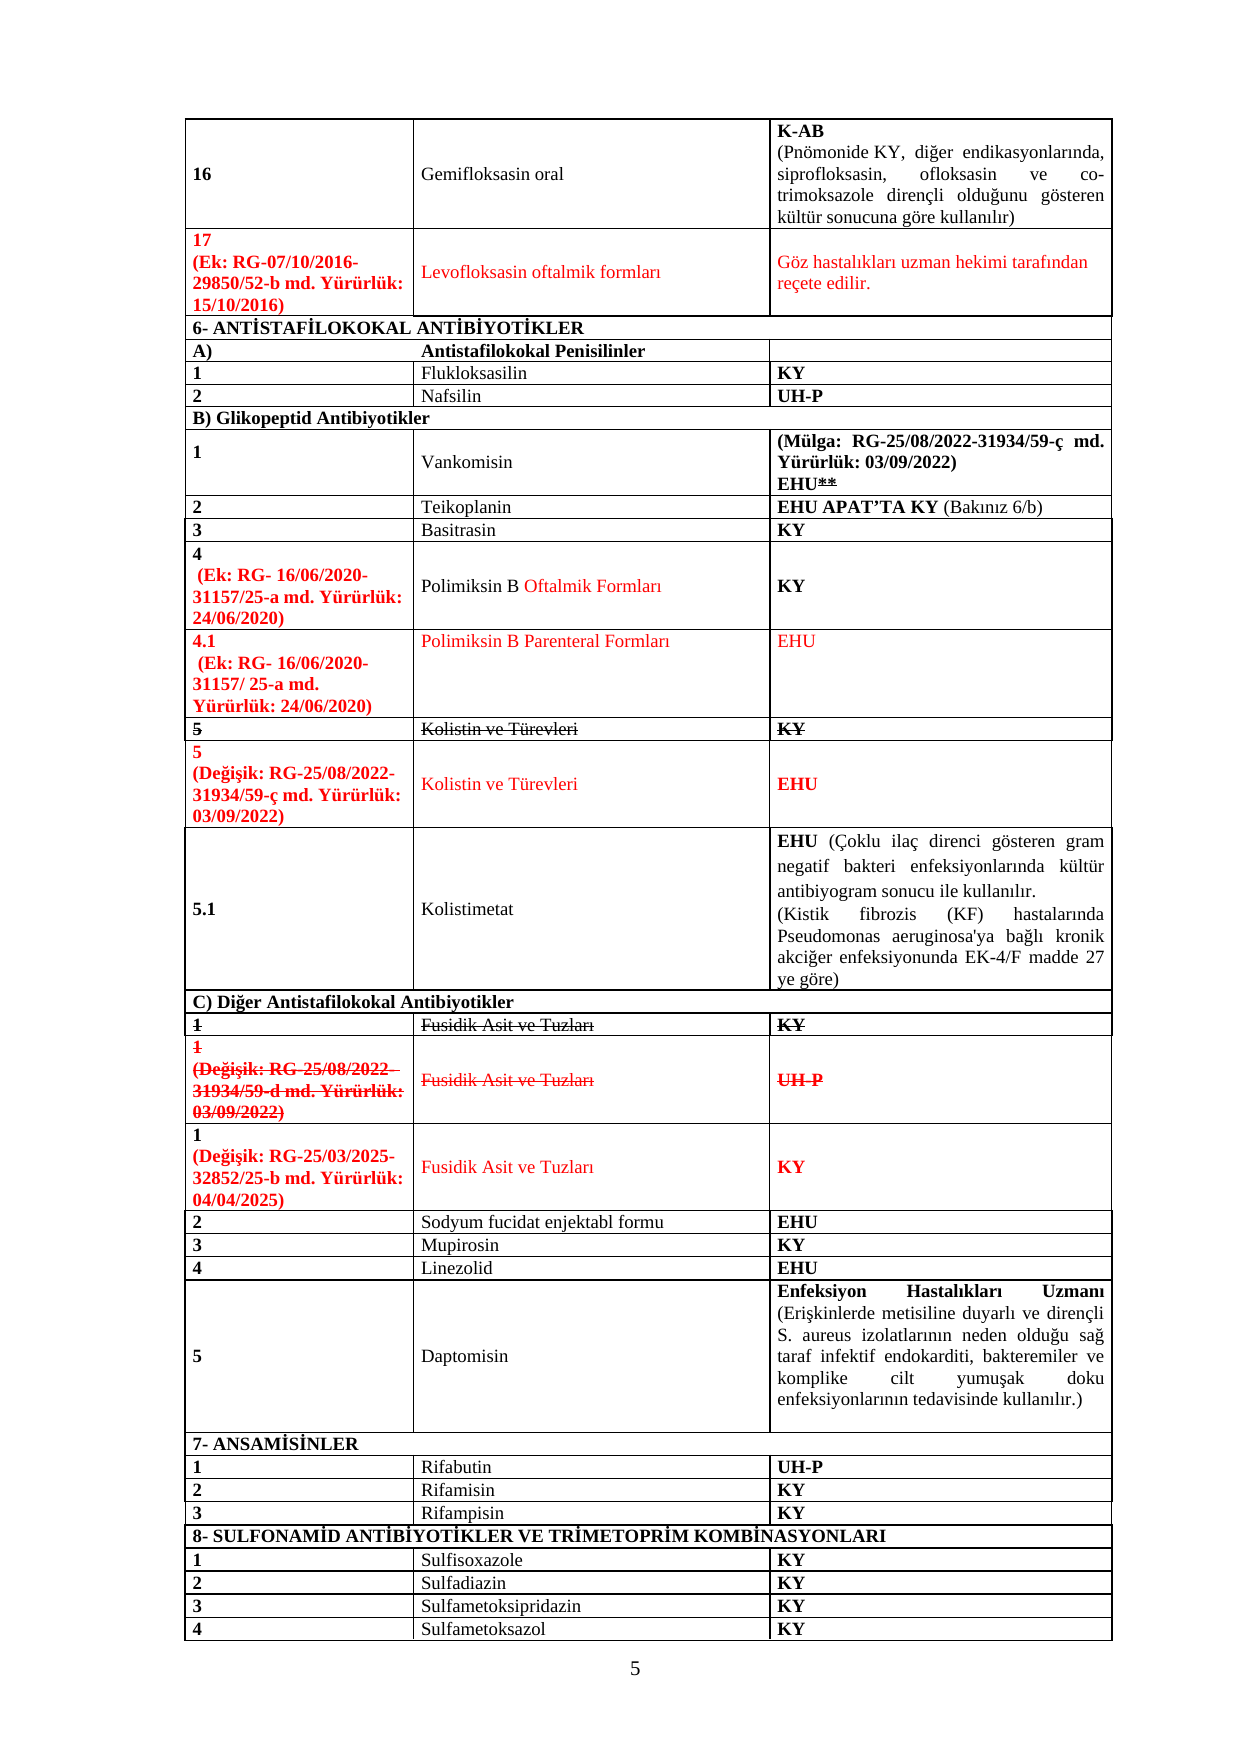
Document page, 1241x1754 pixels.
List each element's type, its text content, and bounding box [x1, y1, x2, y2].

table_cell KY [770, 1124, 1111, 1210]
table_cell 2 [186, 1211, 413, 1233]
table_cell KY [771, 718, 1111, 739]
table_cell 4 [186, 1257, 413, 1279]
table_cell EHU [771, 630, 1111, 716]
table_cell Sulfametoksipridazin [414, 1595, 769, 1616]
table_cell Basitrasin [414, 519, 769, 541]
table_cell UH-P [770, 1036, 1111, 1123]
table_cell KY [771, 542, 1111, 629]
table_cell 1 (Değişik: RG-25/03/2025- 32852/25-b md. Yürürlük: 04/04/2025) [186, 1124, 413, 1210]
table_cell 3 [186, 1595, 413, 1616]
table_cell 6- ANTİSTAFİLOKOKAL ANTİBİYOTİKLER [186, 316, 1111, 338]
table_cell A) [186, 340, 413, 361]
table_cell Daptomisin [414, 1281, 769, 1431]
table_cell Kolistimetat [414, 828, 769, 989]
table_cell KY [771, 1234, 1111, 1256]
table_cell (Mülga: RG-25/08/2022-31934/59-ç md. Yürürlük: 03/09/2022) EHU** [771, 430, 1111, 494]
table_cell Antistafilokokal Penisilinler [414, 340, 769, 361]
table_cell KY [771, 362, 1111, 384]
table_cell Rifabutin [414, 1456, 769, 1478]
table_cell 5 [186, 718, 413, 739]
table_cell Linezolid [414, 1257, 769, 1279]
table_cell Rifampisin [414, 1502, 769, 1524]
table_cell Sulfametoksazol [414, 1618, 769, 1639]
table_cell Kolistin ve Türevleri [414, 718, 769, 739]
table_cell 1 [186, 362, 413, 384]
table_cell 2 [186, 1572, 413, 1593]
table_cell Sodyum fucidat enjektabl formu [414, 1211, 769, 1233]
table_cell 1 (Değişik: RG-25/08/2022- 31934/59-d md. Yürürlük: 03/09/2022) [186, 1036, 413, 1123]
table_cell Fusidik Asit ve Tuzları [414, 1036, 769, 1123]
table_cell Sulfisoxazole [414, 1549, 769, 1570]
table_cell 1 [186, 430, 413, 494]
table_cell Polimiksin B Parenteral Formları [414, 630, 769, 716]
table_cell 1 [186, 1014, 413, 1035]
table_cell C) Diğer Antistafilokokal Antibiyotikler [186, 991, 1111, 1012]
table_cell Sulfadiazin [414, 1572, 769, 1593]
table_cell Göz hastalıkları uzman hekimi tarafından reçete edilir. [771, 229, 1111, 315]
table_cell Polimiksin B Oftalmik Formları [414, 542, 769, 629]
table_cell 16 [186, 120, 413, 227]
table_cell 7- ANSAMİSİNLER [186, 1433, 1111, 1454]
table_cell 4 [186, 1618, 413, 1639]
table_cell UH-P [771, 385, 1111, 406]
table_cell 4.1 (Ek: RG- 16/06/2020-31157/ 25-a md. Yürürlük: 24/06/2020) [186, 630, 413, 716]
table_cell 2 [186, 496, 413, 518]
table_cell KY [771, 1502, 1111, 1524]
table_cell Kolistin ve Türevleri [414, 741, 769, 827]
table_cell Gemifloksasin oral [414, 120, 769, 227]
table_cell 3 [186, 1234, 413, 1256]
table_cell 3 [186, 1502, 413, 1524]
table_cell KY [771, 519, 1111, 541]
table_cell 2 [186, 385, 413, 406]
table_cell [770, 340, 1111, 361]
table_cell Enfeksiyon Hastalıkları Uzmanı (Erişkinlerde metisiline duyarlı ve dirençli S. aureus izolatlarının neden olduğu sağ taraf infektif endokarditi, bakteremiler ve komplike cilt yumuşak doku enfeksiyonlarının tedavisinde kullanılır.) [771, 1281, 1111, 1431]
table_cell KY [771, 1549, 1111, 1570]
table_cell KY [771, 1014, 1111, 1035]
table_cell Nafsilin [414, 385, 769, 406]
table_cell Levofloksasin oftalmik formları [414, 229, 769, 315]
table_cell Mupirosin [414, 1234, 769, 1256]
table_cell 5.1 [186, 828, 413, 989]
table_cell 4 (Ek: RG- 16/06/2020-31157/25-a md. Yürürlük: 24/06/2020) [186, 542, 413, 629]
table_cell 5 (Değişik: RG-25/08/2022- 31934/59-ç md. Yürürlük: 03/09/2022) [186, 741, 413, 827]
table_cell KY [771, 1595, 1111, 1616]
table_cell 1 [186, 1456, 413, 1478]
table_cell UH-P [771, 1456, 1111, 1478]
table_cell Flukloksasilin [414, 362, 769, 384]
table_cell EHU [771, 1211, 1111, 1233]
table_cell EHU (Çoklu ilaç direnci gösteren gram negatif bakteri enfeksiyonlarında kültür antibiyogram sonucu ile kullanılır. (Kistik fibrozis (KF) hastalarında Pseudomonas aeruginosa'ya bağlı kronik akciğer enfeksiyonunda EK-4/F madde 27 ye göre) [771, 828, 1111, 989]
table_cell Vankomisin [414, 430, 769, 494]
table_cell KY [771, 1479, 1111, 1501]
table_cell Rifamisin [414, 1479, 769, 1501]
table_cell 1 [186, 1549, 413, 1570]
table_cell EHU APAT’TA KY (Bakınız 6/b) [771, 496, 1111, 518]
table_cell EHU [771, 1257, 1111, 1279]
table_cell 2 [186, 1479, 413, 1501]
table_cell Fusidik Asit ve Tuzları [414, 1014, 769, 1035]
table_cell B) Glikopeptid Antibiyotikler [186, 407, 1111, 429]
table_cell 5 [186, 1281, 413, 1431]
table_cell Teikoplanin [414, 496, 769, 518]
table_cell 17 (Ek: RG-07/10/2016- 29850/52-b md. Yürürlük: 15/10/2016) [186, 229, 413, 315]
table_cell 3 [186, 519, 413, 541]
table_cell KY [771, 1572, 1111, 1593]
table_cell Fusidik Asit ve Tuzları [414, 1124, 769, 1210]
table_cell EHU [770, 741, 1111, 827]
table_cell KY [771, 1618, 1111, 1639]
table_cell 8- SULFONAMİD ANTİBİYOTİKLER VE TRİMETOPRİM KOMBİNASYONLARI [186, 1526, 1111, 1547]
